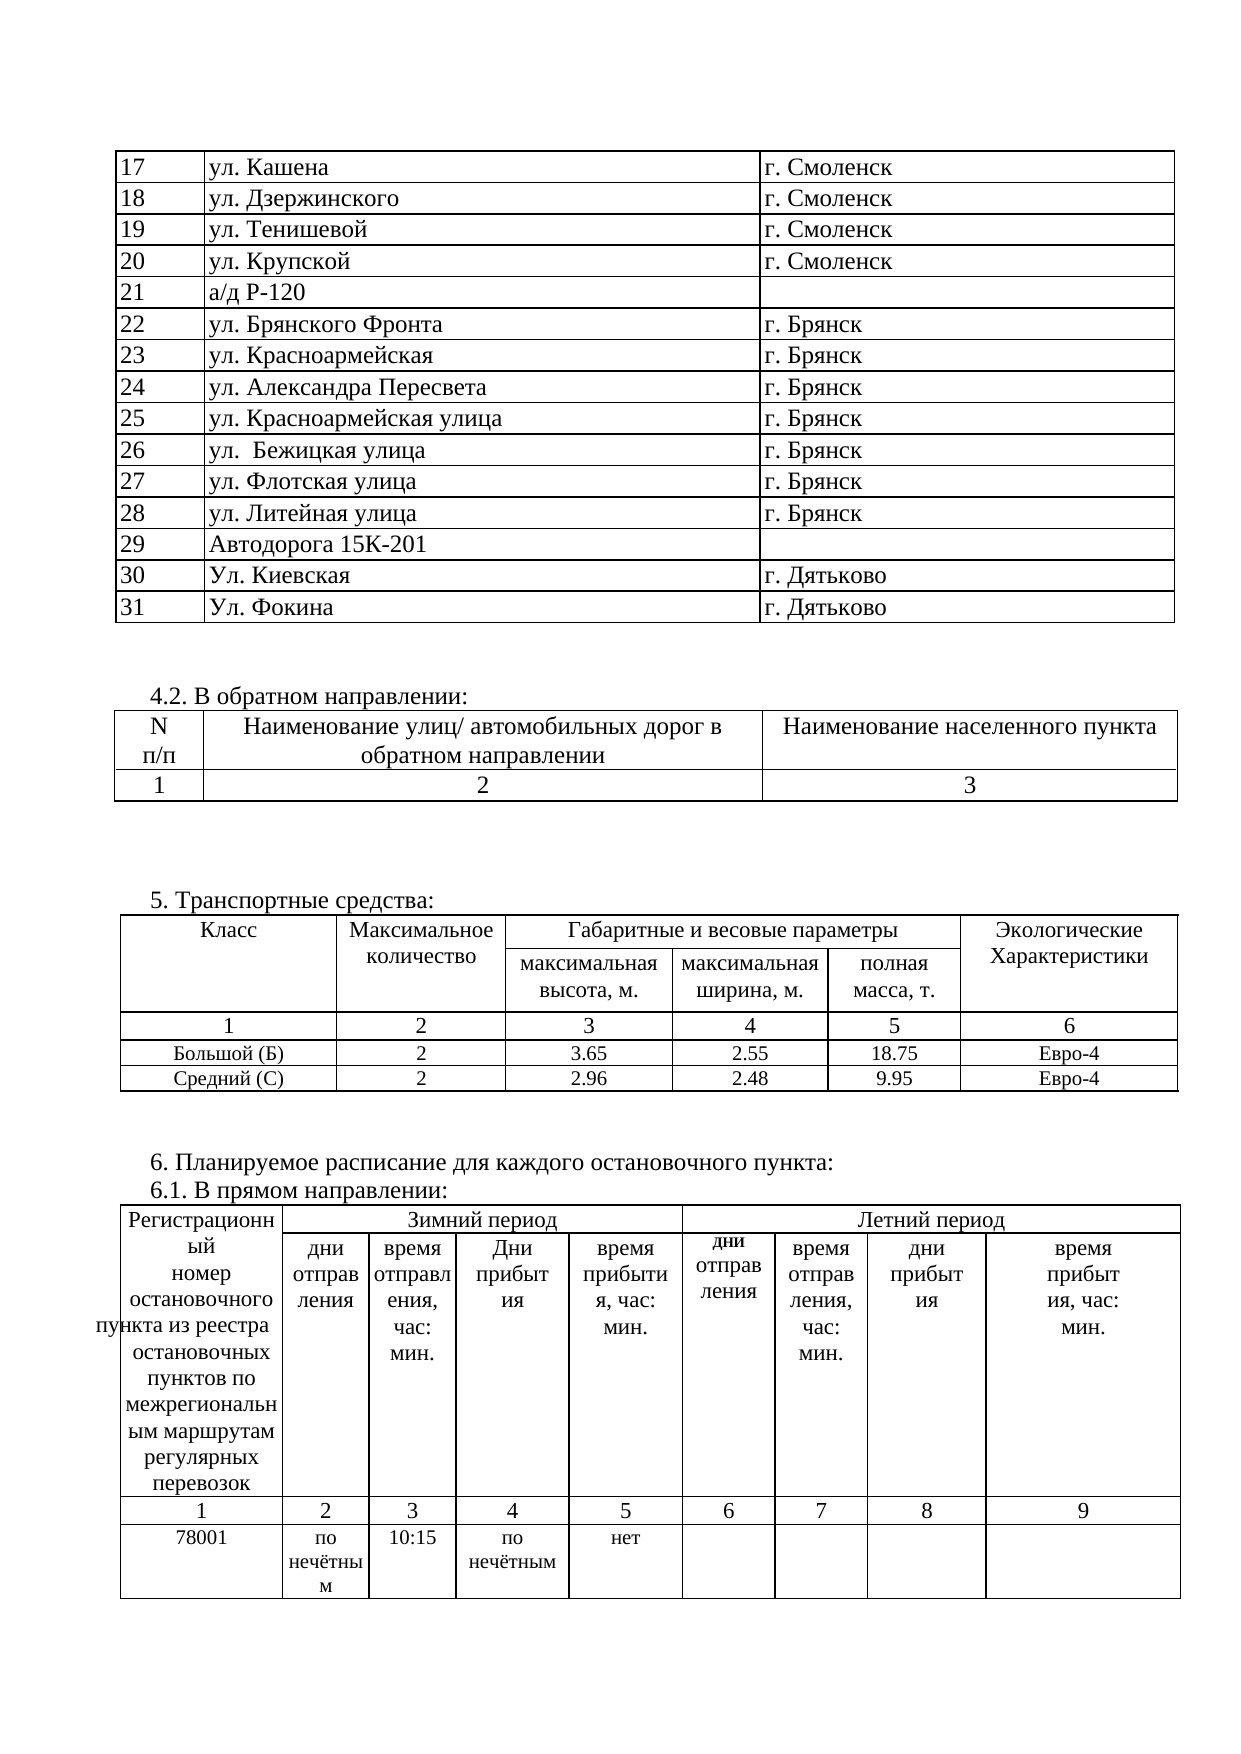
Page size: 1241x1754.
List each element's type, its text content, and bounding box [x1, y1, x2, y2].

table_cell дни прибыт ия [868, 1234, 985, 1496]
table_cell нет [570, 1525, 682, 1597]
table_cell 21 [117, 277, 204, 307]
table_cell [868, 1525, 985, 1597]
text 6. Планируемое расписание для каждого остановочного пункта: [150, 1147, 1090, 1176]
table_cell 26 [117, 435, 204, 464]
table_cell время отправ ления, час: мин. [776, 1234, 867, 1496]
table_cell 31 [117, 592, 204, 622]
table_cell 2 [337, 1041, 505, 1064]
table_header Наименование улиц/ автомобильных дорог в обратном направлении [204, 711, 762, 769]
table_cell 2.96 [506, 1066, 672, 1090]
table_cell 5 [570, 1497, 682, 1524]
table_cell [761, 277, 1174, 307]
table_cell 3 [763, 769, 1177, 800]
table_cell 5 [829, 1013, 960, 1039]
table_header Наименование населенного пункта [763, 711, 1177, 769]
table_cell ул. Дзержинского [205, 183, 759, 213]
table_cell максимальная высота, м. [506, 949, 672, 1011]
table_cell [683, 1525, 774, 1597]
table_cell Ул. Фокина [205, 592, 759, 622]
table_cell г. Смоленск [761, 246, 1174, 276]
table_header Класс [121, 916, 336, 1011]
table_header Максимальное количество [337, 916, 505, 1011]
table_cell 2 [204, 770, 762, 800]
table_cell г. Брянск [761, 403, 1174, 433]
table_cell ул. Александра Пересвета [205, 372, 759, 402]
table_header Зимний период [283, 1206, 682, 1232]
table_cell 6 [683, 1497, 774, 1524]
table_cell г. Брянск [761, 309, 1174, 339]
table_cell 28 [117, 498, 204, 527]
table_cell 3 [506, 1013, 672, 1039]
table_cell ул. Красноармейская [205, 340, 759, 370]
table_cell Большой (Б) [121, 1041, 336, 1064]
table_cell 1 [115, 770, 203, 800]
table_cell 8 [868, 1497, 985, 1524]
table_cell 1 [121, 1013, 336, 1039]
table_cell 19 [117, 215, 204, 244]
table_cell ул. Крупской [205, 246, 759, 276]
text 6.1. В прямом направлении: [150, 1176, 1090, 1204]
table_cell ул. Красноармейская улица [205, 403, 759, 433]
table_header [121, 1206, 282, 1496]
table_header Габаритные и весовые параметры [506, 916, 960, 948]
table_cell г. Брянск [761, 466, 1174, 496]
table_cell 24 [117, 372, 204, 402]
table_cell ул. Брянского Фронта [205, 309, 759, 339]
table_cell г. Смоленск [761, 152, 1174, 181]
table_header Летний период [683, 1206, 1180, 1232]
table_cell 20 [117, 246, 204, 276]
table_cell Автодорога 15К-201 [205, 529, 759, 559]
table_cell [776, 1525, 867, 1597]
table_cell время прибыт ия, час: мин. [987, 1234, 1180, 1496]
table_cell [987, 1525, 1180, 1597]
table_cell 10:15 [370, 1525, 455, 1597]
table_cell 2 [283, 1497, 368, 1524]
table_cell время прибыти я, час: мин. [570, 1234, 682, 1496]
table_cell 29 [117, 529, 204, 559]
table_cell г. Дятьково [761, 592, 1174, 622]
table_cell 9.95 [829, 1066, 960, 1090]
table_cell 1 [121, 1497, 282, 1524]
table_cell г. Смоленск [761, 183, 1174, 213]
table_cell по нечётным [457, 1525, 568, 1597]
table_cell 2 [337, 1066, 505, 1090]
table_cell Ул. Киевская [205, 561, 759, 590]
table_cell Дни прибыт ия [457, 1234, 568, 1496]
table_cell 2 [337, 1013, 505, 1039]
table_cell ул. Кашена [205, 152, 759, 181]
table_cell г. Брянск [761, 435, 1174, 464]
table_cell [761, 529, 1174, 559]
table_cell полная масса, т. [829, 949, 960, 1011]
table_cell 2.55 [673, 1041, 827, 1064]
table_header Экологические Характеристики [961, 916, 1177, 1011]
table_cell ул. Флотская улица [205, 466, 759, 496]
table_header N п/п [115, 711, 203, 769]
table_cell 78001 [121, 1525, 282, 1597]
table_cell г. Брянск [761, 340, 1174, 370]
table_cell 4 [457, 1497, 568, 1524]
table_cell по нечётным [283, 1525, 368, 1597]
text 4.2. В обратном направлении: [150, 681, 1090, 710]
table_cell 22 [117, 309, 204, 339]
table_cell г. Брянск [761, 498, 1174, 527]
table_cell 27 [117, 466, 204, 496]
table_cell 17 [117, 152, 204, 181]
table_cell ул. Бежицкая улица [205, 435, 759, 464]
table_cell Средний (С) [121, 1066, 336, 1090]
table_cell г. Смоленск [761, 215, 1174, 244]
text 5. Транспортные средства: [150, 886, 1090, 914]
table_cell Евро-4 [961, 1066, 1177, 1090]
table_cell 9 [987, 1497, 1180, 1524]
table_cell 23 [117, 340, 204, 370]
table_cell 3 [370, 1497, 455, 1524]
table_cell 7 [776, 1497, 867, 1524]
table_cell дни отправ ления [283, 1234, 368, 1496]
table_cell максимальная ширина, м. [673, 949, 827, 1011]
table_cell 2.48 [673, 1066, 827, 1090]
table_cell 30 [117, 561, 204, 590]
table_cell 3.65 [506, 1041, 672, 1064]
table_cell 6 [961, 1013, 1177, 1039]
table_cell ДНИ отправ ления [683, 1234, 774, 1496]
table_cell ул. Тенишевой [205, 215, 759, 244]
table_cell 18 [117, 183, 204, 213]
table_cell 25 [117, 403, 204, 433]
table_cell а/д Р-120 [205, 277, 759, 307]
table_cell время отправл ения, час: мин. [370, 1234, 455, 1496]
table_cell ул. Литейная улица [205, 498, 759, 527]
table_cell г. Дятьково [761, 561, 1174, 590]
table_cell 4 [673, 1013, 827, 1039]
table_cell г. Брянск [761, 372, 1174, 402]
table_cell Евро-4 [961, 1041, 1177, 1064]
table_cell 18.75 [829, 1041, 960, 1064]
